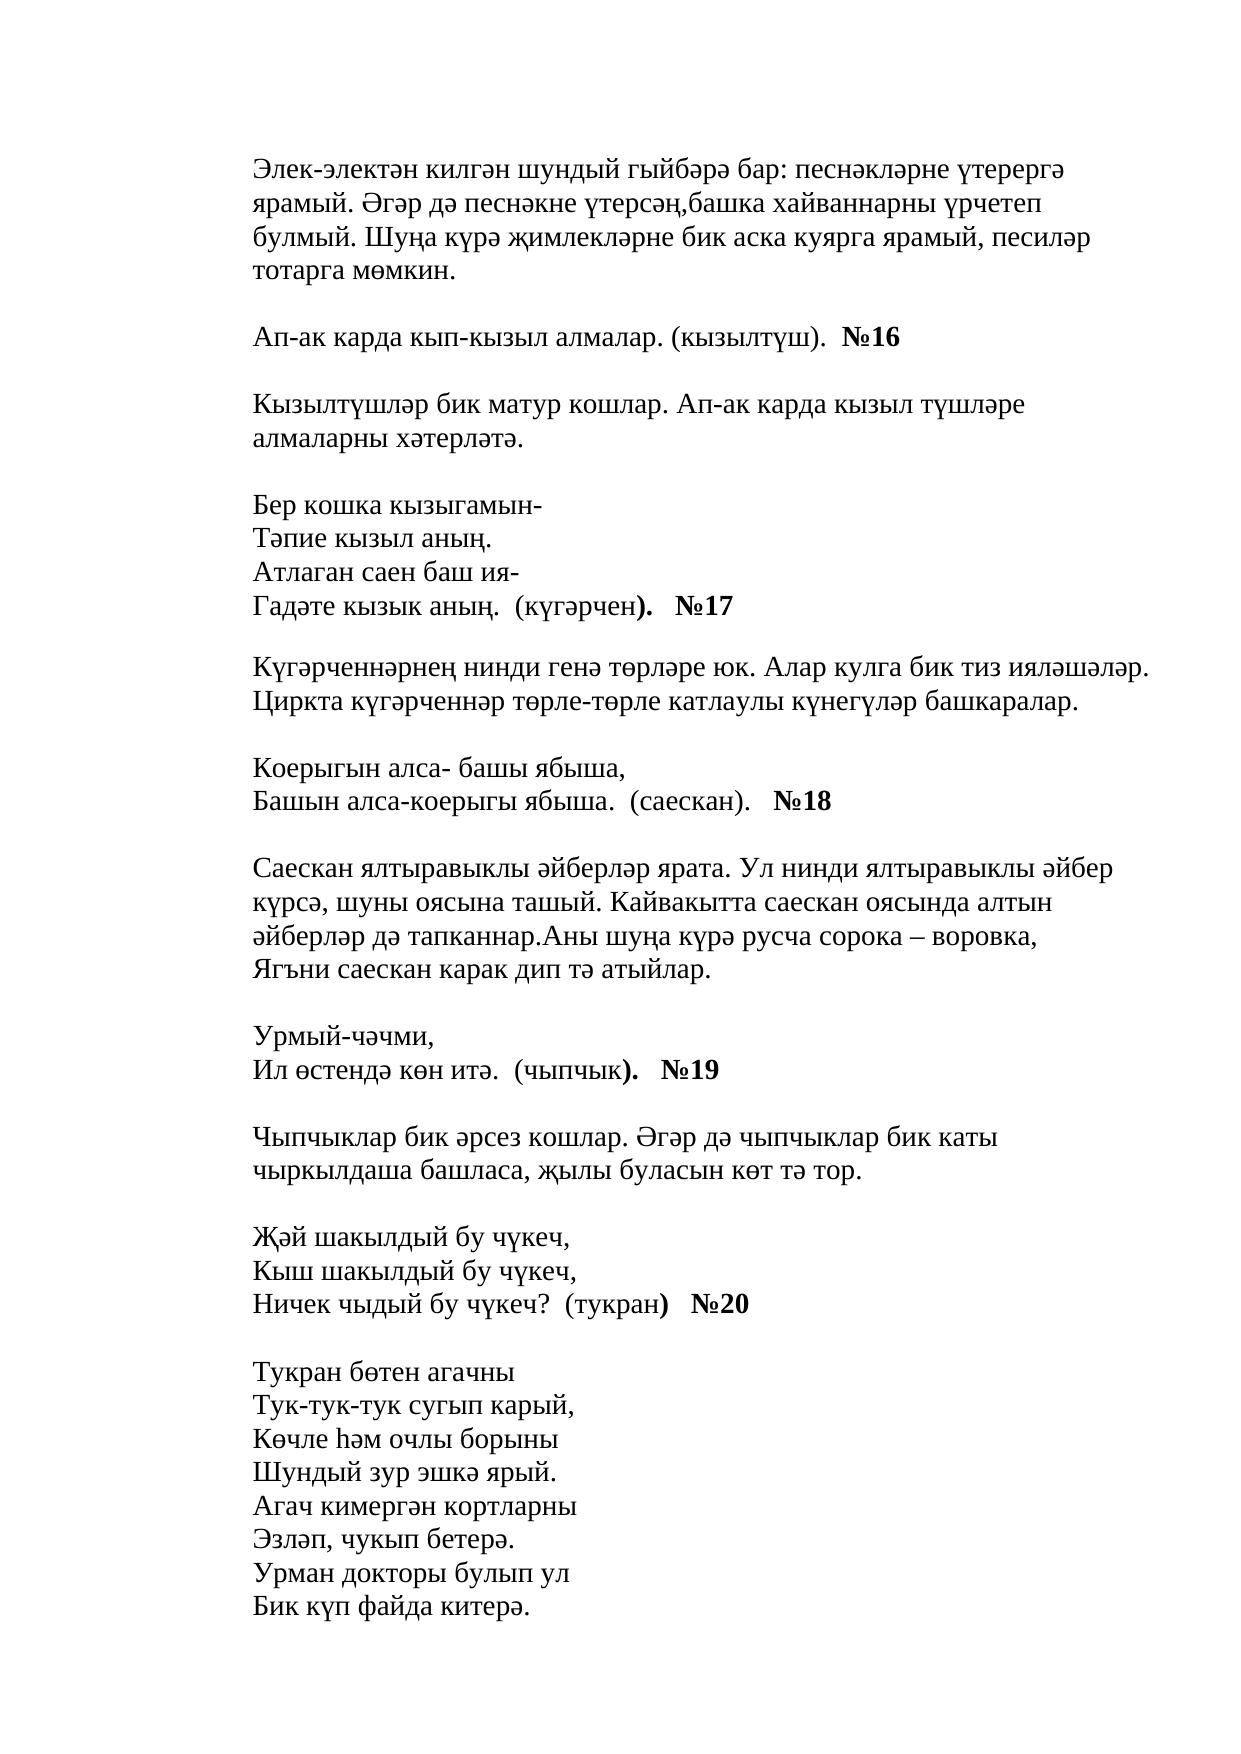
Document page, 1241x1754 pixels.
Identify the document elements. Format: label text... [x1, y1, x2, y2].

list Чыпчыклар бик әрсез кошлар. Әгәр дә чыпчыклар бик каты чыркылдаша башласа, җылы буласын көт тә тор. [252, 1119, 1152, 1186]
list Урман докторы булып ул [252, 1555, 1152, 1588]
list Циркта күгәрченнәр төрле-төрле катлаулы күнегүләр башкаралар. [252, 683, 1152, 716]
list Атлаган саен баш ия- [252, 554, 1152, 588]
list Ап-ак карда кып-кызыл алмалар. (кызылтүш). №16 [252, 319, 1152, 353]
list Ягъни саескан карак дип тә атыйлар. [252, 951, 1152, 985]
list Тукран бөтен агачны [252, 1354, 1152, 1387]
list Саескан ялтыравыклы әйберләр ярата. Ул нинди ялтыравыклы әйбер күрсә, шуны оясына ташый. Кайвакытта саескан оясында алтын әйберләр дә тапканнар.Аны шуңа күрә русча сорока – воровка, [252, 851, 1152, 951]
list Көчле һәм очлы борыны [252, 1421, 1152, 1454]
list Күгәрченнәрнең нинди генә төрләре юк. Алар кулга бик тиз ияләшәләр. [252, 649, 1152, 683]
list Эзләп, чукып бетерә. [252, 1521, 1152, 1555]
list Тук-тук-тук сугып карый, [252, 1387, 1152, 1421]
list Коерыгын алса- башы ябыша, [252, 750, 1152, 783]
list Ничек чыдый бу чүкеч? (тукран) №20 [252, 1287, 1152, 1320]
list Агач кимергән кортларны [252, 1488, 1152, 1521]
list Җәй шакылдый бу чүкеч, [252, 1219, 1152, 1253]
list Шундый зур эшкә ярый. [252, 1454, 1152, 1488]
list Башын алса-коерыгы ябыша. (саескан). №18 [252, 783, 1152, 817]
list Бик күп файда китерә. [252, 1588, 1152, 1622]
list Урмый-чәчми, [252, 1018, 1152, 1052]
list Бер кошка кызыгамын- [252, 487, 1152, 521]
list Тәпие кызыл аның. [252, 521, 1152, 554]
list Кызылтүшләр бик матур кошлар. Ап-ак карда кызыл түшләре алмаларны хәтерләтә. [252, 386, 1152, 453]
list Гадәте кызык аның. (күгәрчен). №17 [252, 588, 1152, 621]
list Ил өстендә көн итә. (чыпчык). №19 [252, 1052, 1152, 1085]
list Кыш шакылдый бу чүкеч, [252, 1253, 1152, 1287]
list Элек-электән килгән шундый гыйбәрә бар: песнәкләрне үтерергә ярамый. Әгәр дә песнәкне үтерсәң,башка хайваннарны үрчетеп булмый. Шуңа күрә җимлекләрне бик аска куярга ярамый, песиләр тотарга мөмкин. [252, 152, 1152, 286]
